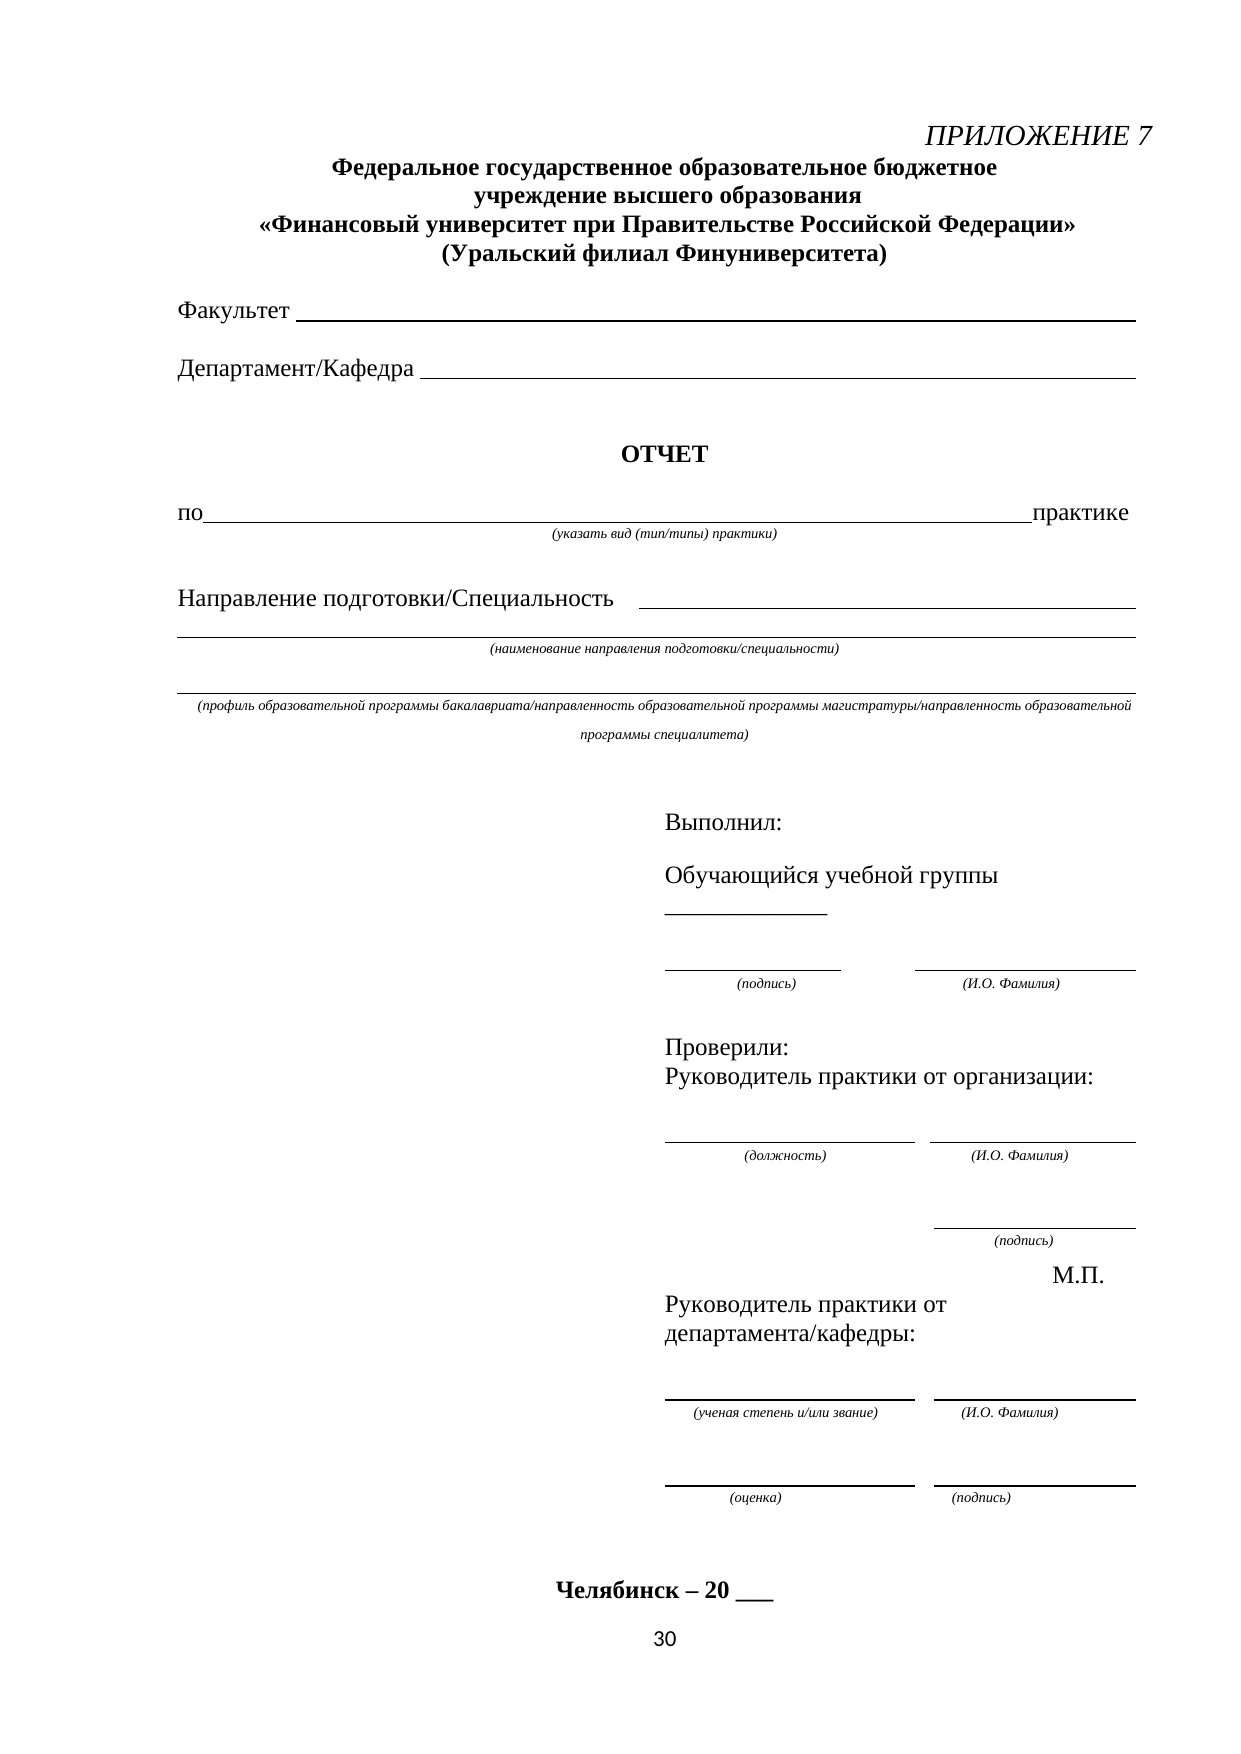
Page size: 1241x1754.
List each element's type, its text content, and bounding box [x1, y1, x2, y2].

text (наименование направления подготовки/специальности) [177, 640, 1152, 669]
text Обучающийся учебной группы _____________ [664, 860, 1152, 918]
text М.П. [664, 1261, 1152, 1289]
text (указать вид (тип/типы) практики) [177, 525, 1152, 554]
text Руководитель практики от департамента/кафедры: [664, 1289, 1152, 1347]
text Руководитель практики от организации: [664, 1061, 1152, 1089]
text Факультет [177, 295, 1152, 324]
text по практике [177, 497, 1152, 525]
text Проверили: [664, 1032, 1152, 1061]
text (ученая степень и/или звание) (И.О. Фамилия) [664, 1404, 1152, 1432]
text Департамент/Кафедра [177, 353, 1152, 382]
text учреждение высшего образования [177, 180, 1152, 209]
text (Уральский филиал Финуниверситета) [177, 238, 1152, 267]
text Федеральное государственное образовательное бюджетное [177, 152, 1152, 180]
text (профиль образовательной программы бакалавриата/направленность образовательной программы магистратуры/направленность образовательной программы специалитета) [177, 697, 1152, 755]
text Выполнил: [664, 807, 1152, 836]
text (подпись) [664, 1232, 1152, 1261]
text «Финансовый университет при Правительстве Российской Федерации» [177, 209, 1152, 238]
text (оценка) (подпись) [664, 1489, 1152, 1518]
text Челябинск – 20 ___ [177, 1575, 1152, 1604]
text (подпись) (И.О. Фамилия) [664, 974, 1152, 1003]
text ОТЧЕТ [177, 439, 1152, 468]
text (должность) (И.О. Фамилия) [664, 1146, 1152, 1175]
text Направление подготовки/Специальность [177, 583, 1152, 640]
text ПРИЛОЖЕНИЕ 7 [177, 118, 1152, 152]
